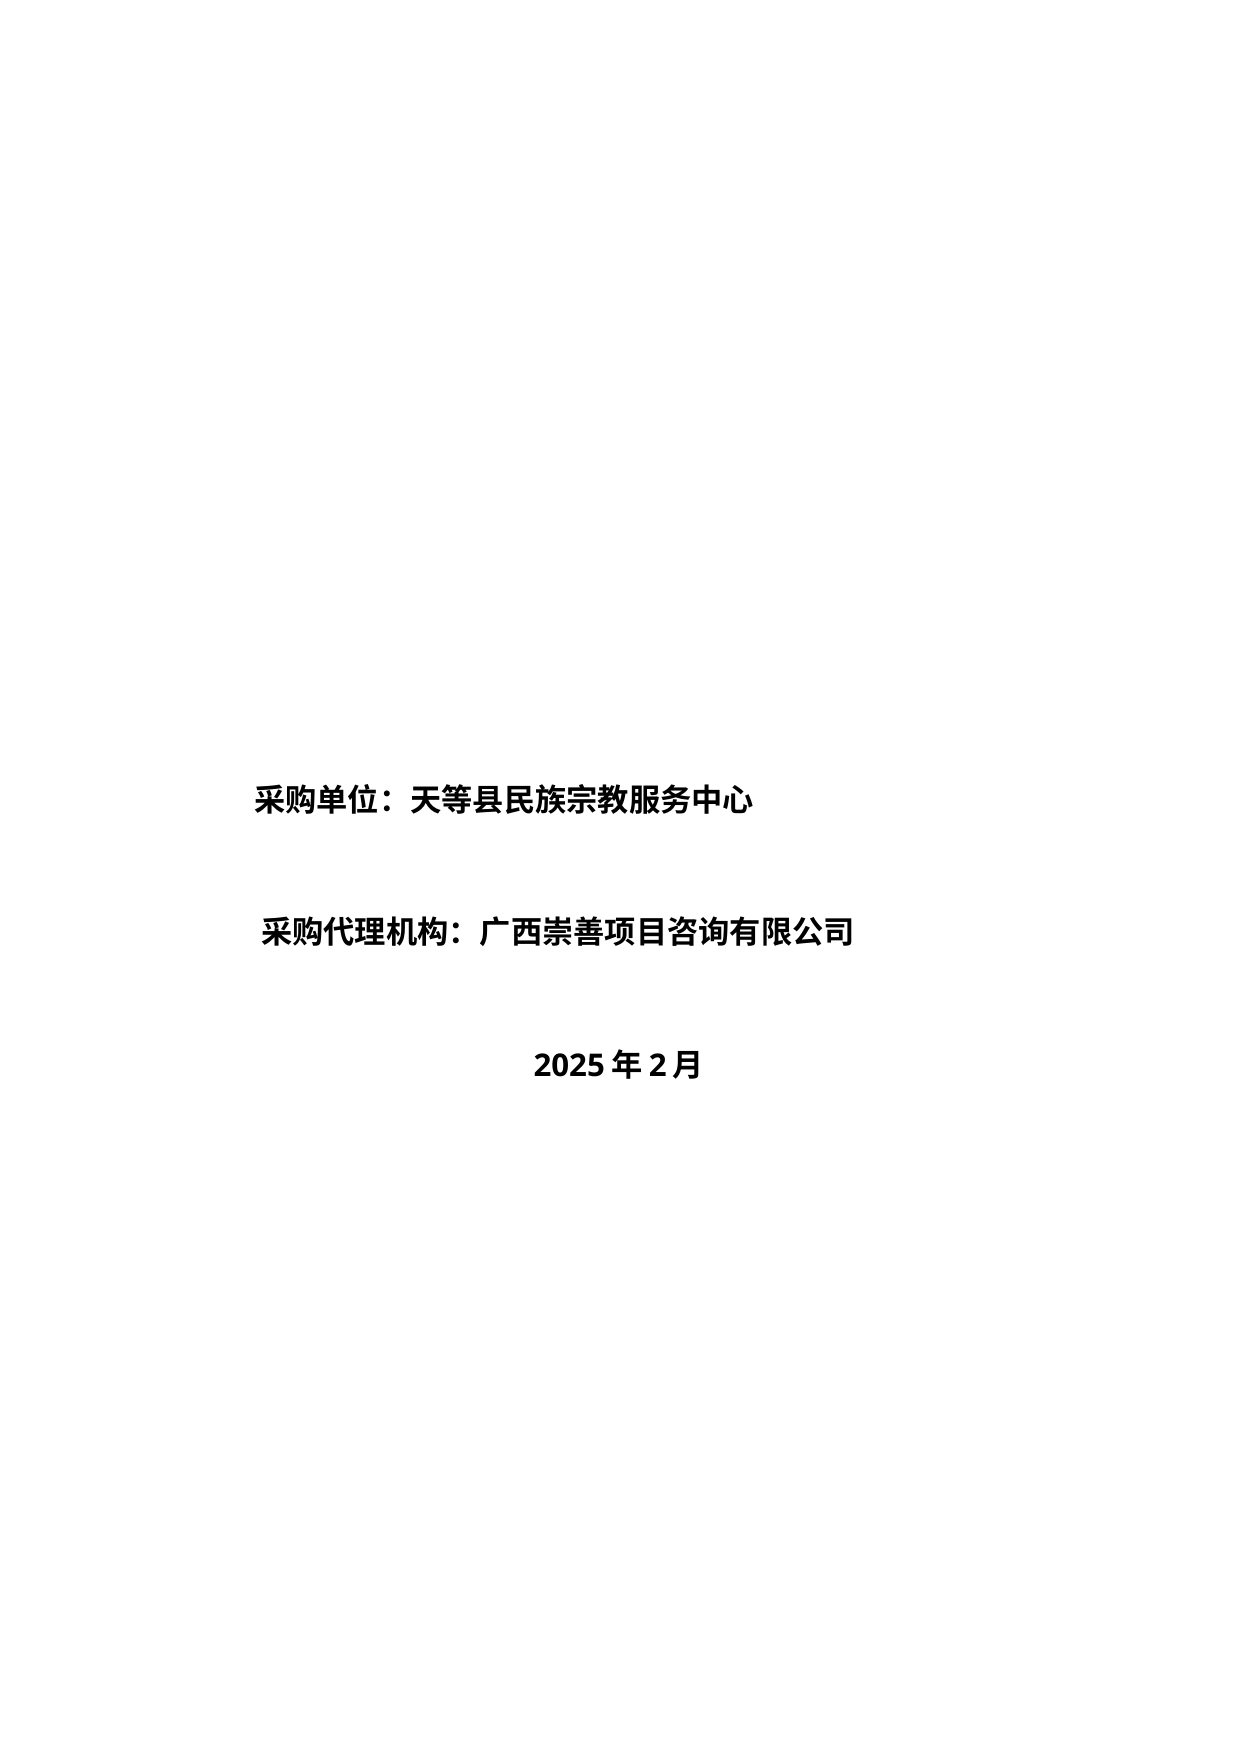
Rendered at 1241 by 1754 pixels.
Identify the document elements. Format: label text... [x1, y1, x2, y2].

text 2025年2月 [104, 1030, 1133, 1095]
text 采购代理机构：广西崇善项目咨询有限公司 [104, 898, 1133, 963]
text 采购单位：天等县民族宗教服务中心 [104, 765, 1133, 830]
